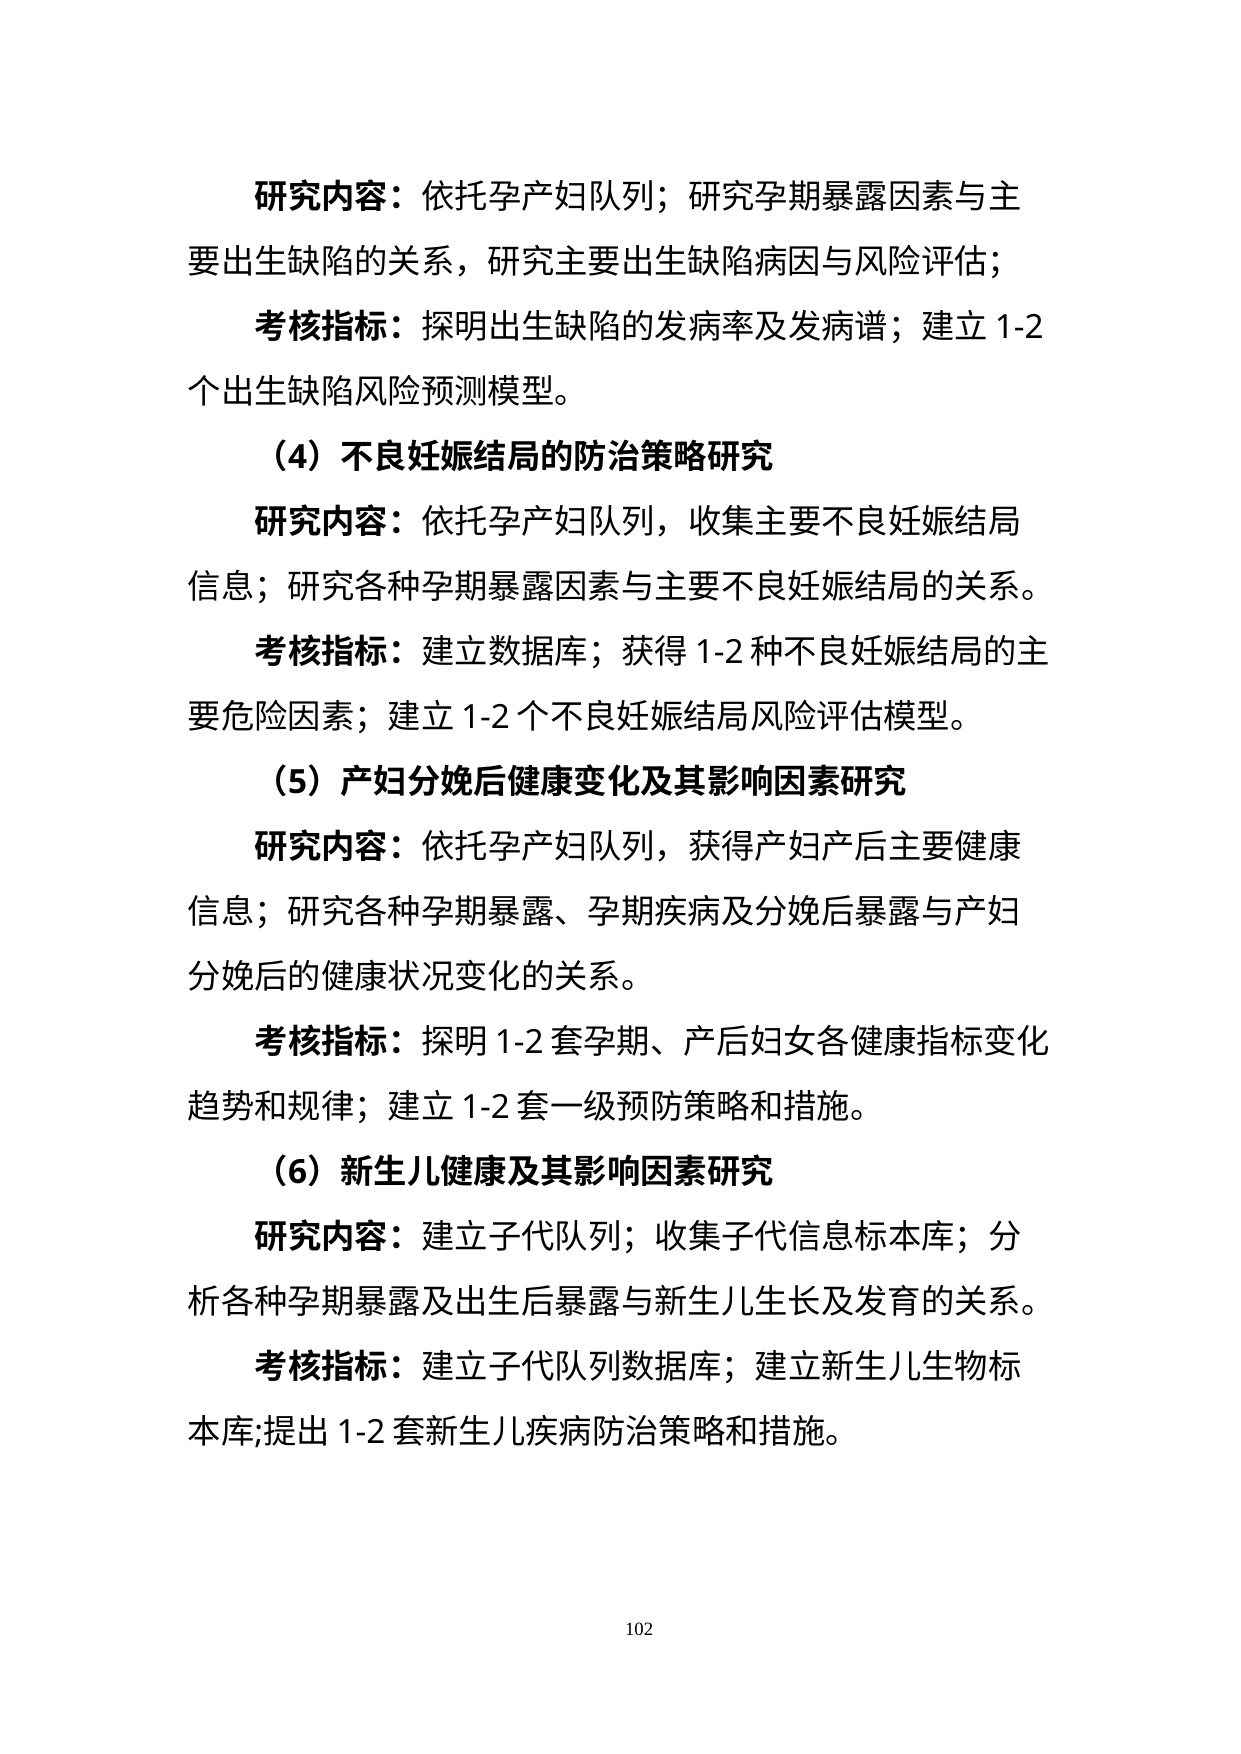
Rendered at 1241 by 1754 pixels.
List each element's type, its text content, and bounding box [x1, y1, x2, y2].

text 考核指标：探明1-2套孕期、产后妇女各健康指标变化趋势和规律；建立1-2套一级预防策略和措施。 [187, 1007, 1053, 1137]
text 研究内容：建立子代队列；收集子代信息标本库；分析各种孕期暴露及出生后暴露与新生儿生长及发育的关系。 [187, 1202, 1053, 1332]
text （4）不良妊娠结局的防治策略研究 [187, 422, 1053, 487]
text 研究内容：依托孕产妇队列，收集主要不良妊娠结局信息；研究各种孕期暴露因素与主要不良妊娠结局的关系。 [187, 487, 1053, 617]
text （6）新生儿健康及其影响因素研究 [187, 1137, 1053, 1202]
text 研究内容：依托孕产妇队列，获得产妇产后主要健康信息；研究各种孕期暴露、孕期疾病及分娩后暴露与产妇分娩后的健康状况变化的关系。 [187, 812, 1053, 1007]
text 考核指标：建立子代队列数据库；建立新生儿生物标本库;提出1-2套新生儿疾病防治策略和措施。 [187, 1332, 1053, 1462]
text 考核指标：建立数据库；获得1-2种不良妊娠结局的主要危险因素；建立1-2个不良妊娠结局风险评估模型。 [187, 617, 1053, 747]
text 考核指标：探明出生缺陷的发病率及发病谱；建立1-2个出生缺陷风险预测模型。 [187, 292, 1053, 422]
text （5）产妇分娩后健康变化及其影响因素研究 [187, 747, 1053, 812]
text 研究内容：依托孕产妇队列；研究孕期暴露因素与主要出生缺陷的关系，研究主要出生缺陷病因与风险评估； [187, 162, 1053, 292]
